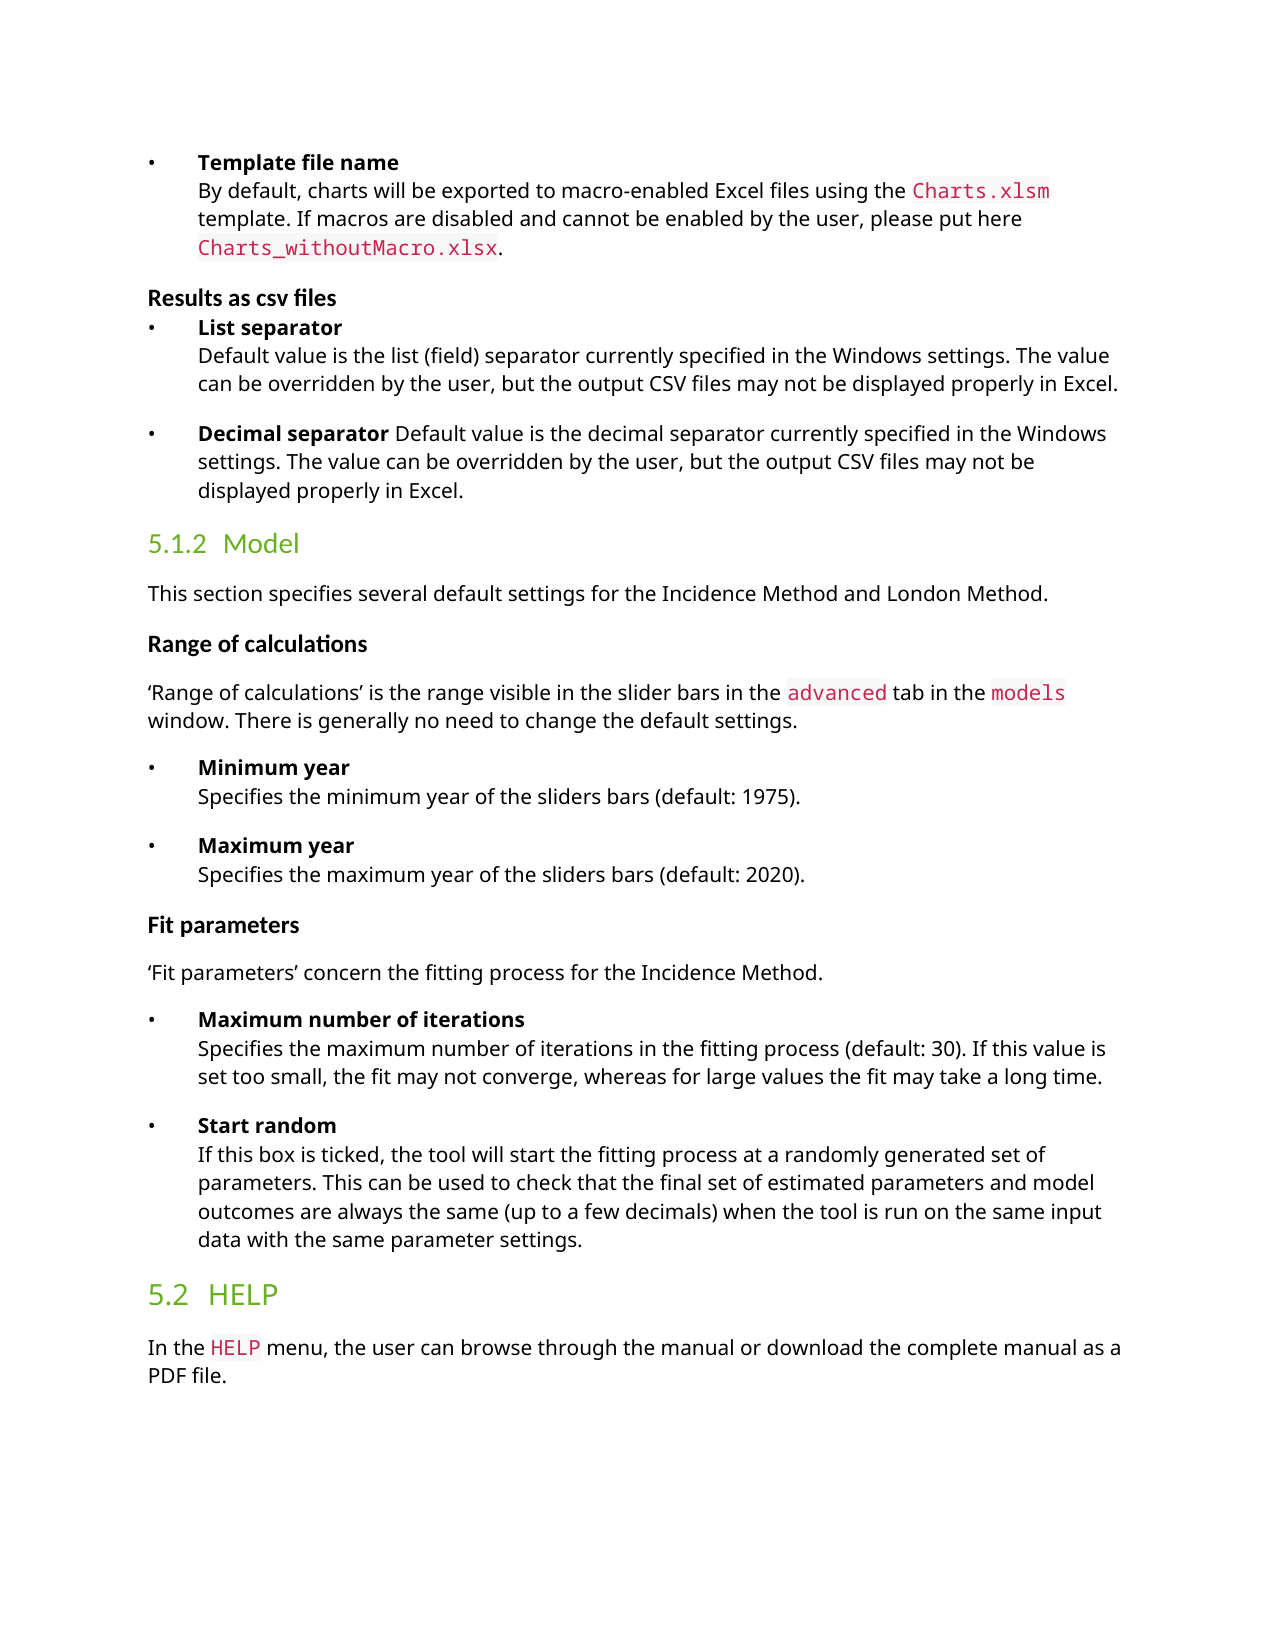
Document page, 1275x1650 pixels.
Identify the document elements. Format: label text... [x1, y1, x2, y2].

list Maximum year Specifies the maximum year of the sliders bars (default: 2020). [148, 831, 1127, 888]
text In the HELP menu, the user can browse through the manual or download the complete manual as a PDF file. [148, 1333, 1127, 1390]
list Start random If this box is ticked, the tool will start the fitting process at a randomly generated set of parameters. This can be used to check that the final set of estimated parameters and model outcomes are always the same (up to a few decimals) when the tool is run on the same input data with the same parameter settings. [148, 1112, 1127, 1254]
subtitle HELP [148, 1274, 1127, 1314]
text ‘Fit parameters’ concern the fitting process for the Incidence Method. [148, 958, 1127, 987]
subtitle Model [148, 525, 1127, 561]
list Minimum year Specifies the minimum year of the sliders bars (default: 1975). [148, 753, 1127, 810]
list Template file name By default, charts will be exported to macro-enabled Excel files using the Charts.xlsm template. If macros are disabled and cannot be enabled by the user, please put here Charts_withoutMacro.xlsx. [148, 148, 1127, 261]
subtitle Range of calculations [148, 629, 1127, 659]
subtitle Results as csv files [148, 282, 1127, 313]
text This section specifies several default settings for the Incidence Method and London Method. [148, 579, 1127, 608]
text ‘Range of calculations’ is the range visible in the slider bars in the advanced tab in the models window. There is generally no need to change the default settings. [148, 678, 1127, 735]
list List separator Default value is the list (field) separator currently specified in the Windows settings. The value can be overridden by the user, but the output CSV files may not be displayed properly in Excel. [148, 313, 1127, 398]
subtitle Fit parameters [148, 909, 1127, 939]
list Maximum number of iterations Specifies the maximum number of iterations in the fitting process (default: 30). If this value is set too small, the fit may not converge, whereas for large values the fit may take a long time. [148, 1005, 1127, 1091]
list Decimal separator Default value is the decimal separator currently specified in the Windows settings. The value can be overridden by the user, but the output CSV files may not be displayed properly in Excel. [148, 419, 1127, 504]
